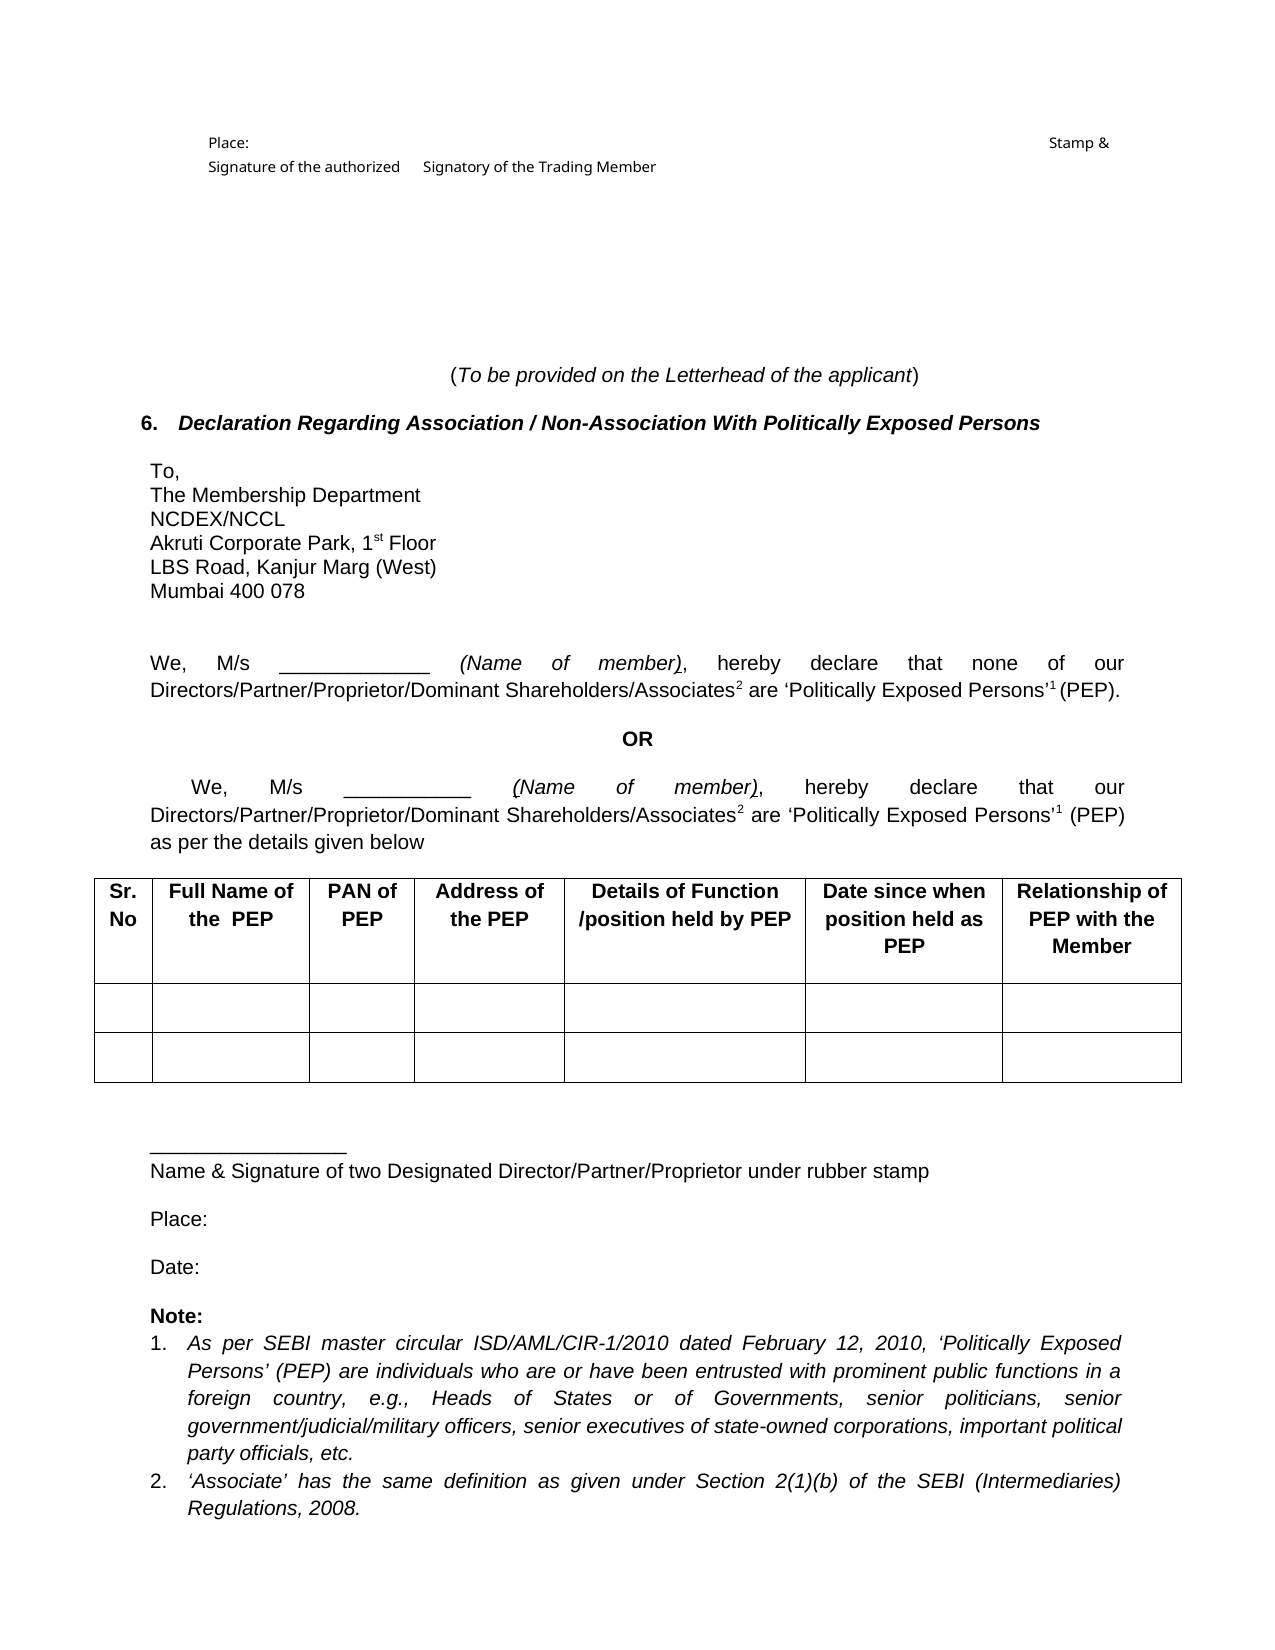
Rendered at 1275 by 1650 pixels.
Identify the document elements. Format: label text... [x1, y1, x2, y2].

table_cell [806, 1033, 1002, 1082]
table_header Relationship of PEP with the Member [1003, 879, 1181, 983]
list ‘Associate’ has the same definition as given under Section 2(1)(b) of the SEBI (Intermediaries) Regulations, 2008. [150, 1468, 1125, 1520]
text To, [150, 459, 1125, 483]
table_cell [153, 1033, 309, 1082]
list Declaration Regarding Association / Non-Association With Politically Exposed Persons [141, 411, 1095, 435]
text Name & Signature of two Designated Director/Partner/Proprietor under rubber stamp [150, 1158, 1125, 1182]
table_header PAN of PEP [310, 879, 414, 983]
table_cell [1003, 984, 1181, 1032]
table_header Details of Function /position held by PEP [565, 879, 805, 983]
table_cell [565, 984, 805, 1032]
text We, M/s _____________ (Name of member), hereby declare that none of our Directors/Partner/Proprietor/Dominant Shareholders/Associates2 are ‘Politically Exposed Persons’1 (PEP). [150, 651, 1125, 702]
text Akruti Corporate Park, 1st Floor [150, 531, 1125, 554]
text NCDEX/NCCL [150, 507, 1125, 531]
table_cell [415, 984, 564, 1032]
text Note: [150, 1303, 1125, 1327]
table_cell [95, 1033, 152, 1082]
text LBS Road, Kanjur Marg (West) [150, 554, 1125, 578]
text Mumbai 400 078 [150, 578, 1125, 602]
subtitle Place: Stamp & Signature of the authorized Signatory of the Trading Member [208, 118, 1111, 166]
table_header Full Name of the PEP [153, 879, 309, 983]
table_cell [95, 984, 152, 1032]
table_header Date since when position held as PEP [806, 879, 1002, 983]
table_cell [153, 984, 309, 1032]
list As per SEBI master circular ISD/AML/CIR-1/2010 dated February 12, 2010, ‘Politically Exposed Persons’ (PEP) are individuals who are or have been entrusted with prominent public functions in a foreign country, e.g., Heads of States or of Governments, senior politicians, senior government/judicial/military officers, senior executives of state-owned corporations, important political party officials, etc. [150, 1331, 1125, 1465]
table_header Sr. No [95, 879, 152, 983]
text Place: [150, 1207, 1125, 1231]
text OR [150, 727, 1125, 751]
text _________________ [150, 1131, 1125, 1155]
text We, M/s ___________ (Name of member), hereby declare that our Directors/Partner/Proprietor/Dominant Shareholders/Associates2 are ‘Politically Exposed Persons’1 (PEP) as per the details given below [150, 775, 1125, 854]
table_cell [310, 1033, 414, 1082]
table_header Address of the PEP [415, 879, 564, 983]
text (To be provided on the Letterhead of the applicant) [384, 363, 1125, 387]
table_cell [310, 984, 414, 1032]
text The Membership Department [150, 483, 1125, 507]
table_cell [806, 984, 1002, 1032]
table_cell [1003, 1033, 1181, 1082]
text Date: [150, 1255, 1125, 1279]
table_cell [415, 1033, 564, 1082]
table_cell [565, 1033, 805, 1082]
